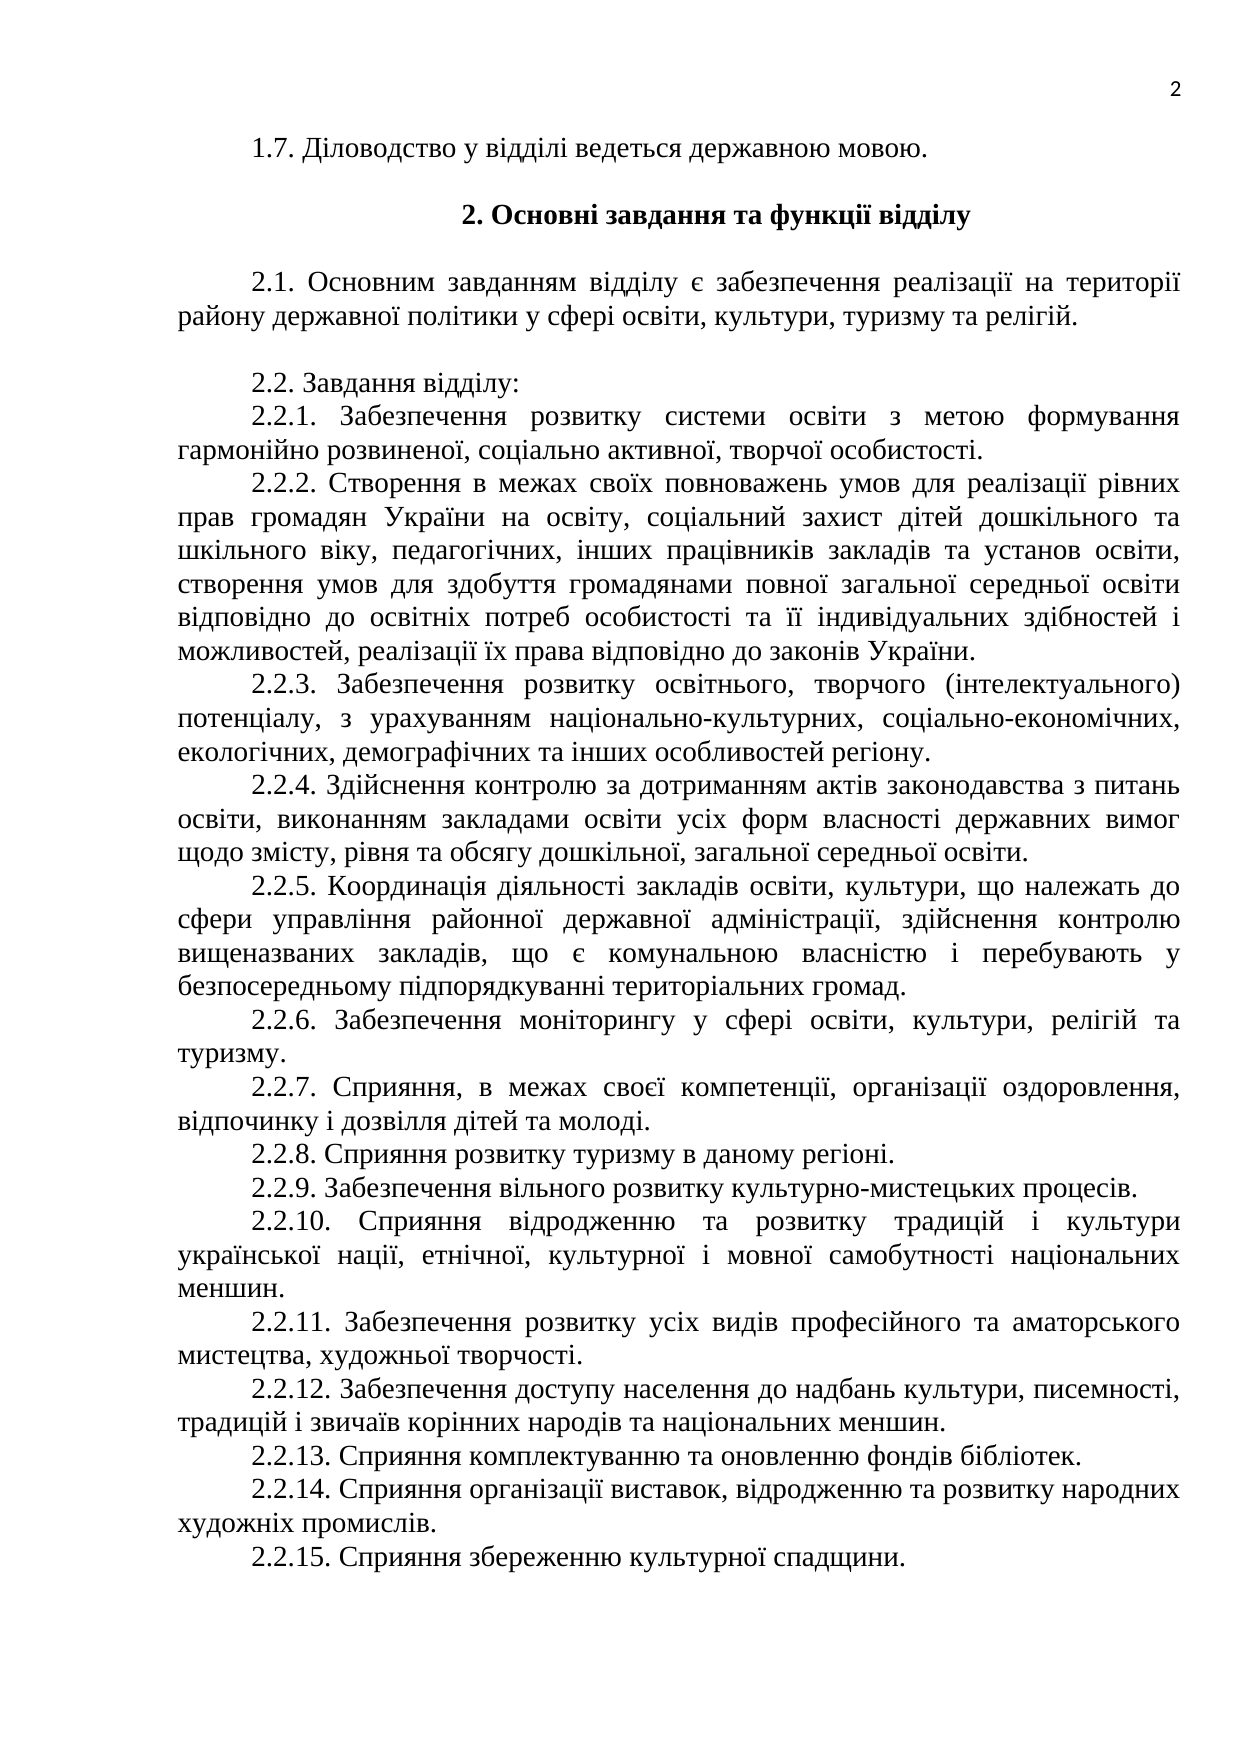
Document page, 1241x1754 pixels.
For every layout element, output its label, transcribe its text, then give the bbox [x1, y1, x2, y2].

text 2.2.9. Забезпечення вільного розвитку культурно-мистецьких процесів. [177, 1170, 1181, 1203]
text 2.2.5. Координація діяльності закладів освіти, культури, що належать до сфери управління районної державної адміністрації, здійснення контролю вищеназваних закладів, що є комунальною власністю і перебувають у безпосередньому підпорядкуванні територіальних громад. [177, 868, 1181, 1002]
text 2.1. Основним завданням відділу є забезпечення реалізації на території району державної політики у сфері освіти, культури, туризму та релігій. [177, 264, 1181, 331]
text 2.2.11. Забезпечення розвитку усіх видів професійного та аматорського мистецтва, художньої творчості. [177, 1304, 1181, 1371]
text 2.2.12. Забезпечення доступу населення до надбань культури, писемності, традицій і звичаїв корінних народів та національних меншин. [177, 1371, 1181, 1438]
text 2.2.10. Сприяння відродженню та розвитку традицій і культури української нації, етнічної, культурної і мовної самобутності національних меншин. [177, 1203, 1181, 1304]
text 2.2. Завдання відділу: [177, 365, 1181, 398]
text 1.7. Діловодство у відділі ведеться державною мовою. [177, 130, 1181, 163]
text 2.2.8. Сприяння розвитку туризму в даному регіоні. [177, 1136, 1181, 1170]
text 2.2.4. Здійснення контролю за дотриманням актів законодавства з питань освіти, виконанням закладами освіти усіх форм власності державних вимог щодо змісту, рівня та обсягу дошкільної, загальної середньої освіти. [177, 767, 1181, 868]
text 2.2.6. Забезпечення моніторингу у сфері освіти, культури, релігій та туризму. [177, 1002, 1181, 1069]
text 2.2.3. Забезпечення розвитку освітнього, творчого (інтелектуального) потенціалу, з урахуванням національно-культурних, соціально-економічних, екологічних, демографічних та інших особливостей регіону. [177, 667, 1181, 767]
text 2.2.15. Сприяння збереженню культурної спадщини. [177, 1539, 1181, 1572]
text 2.2.14. Сприяння організації виставок, відродженню та розвитку народних художніх промислів. [177, 1472, 1181, 1539]
text 2.2.7. Сприяння, в межах своєї компетенції, організації оздоровлення, відпочинку і дозвілля дітей та молоді. [177, 1069, 1181, 1136]
text 2. Основні завдання та функції відділу [177, 197, 1181, 231]
text 2.2.13. Сприяння комплектуванню та оновленню фондів бібліотек. [177, 1438, 1181, 1472]
text 2.2.2. Створення в межах своїх повноважень умов для реалізації рівних прав громадян України на освіту, соціальний захист дітей дошкільного та шкільного віку, педагогічних, інших працівників закладів та установ освіти, створення умов для здобуття громадянами повної загальної середньої освіти відповідно до освітніх потреб особистості та її індивідуальних здібностей і можливостей, реалізації їх права відповідно до законів України. [177, 465, 1181, 667]
text 2.2.1. Забезпечення розвитку системи освіти з метою формування гармонійно розвиненої, соціально активної, творчої особистості. [177, 398, 1181, 465]
